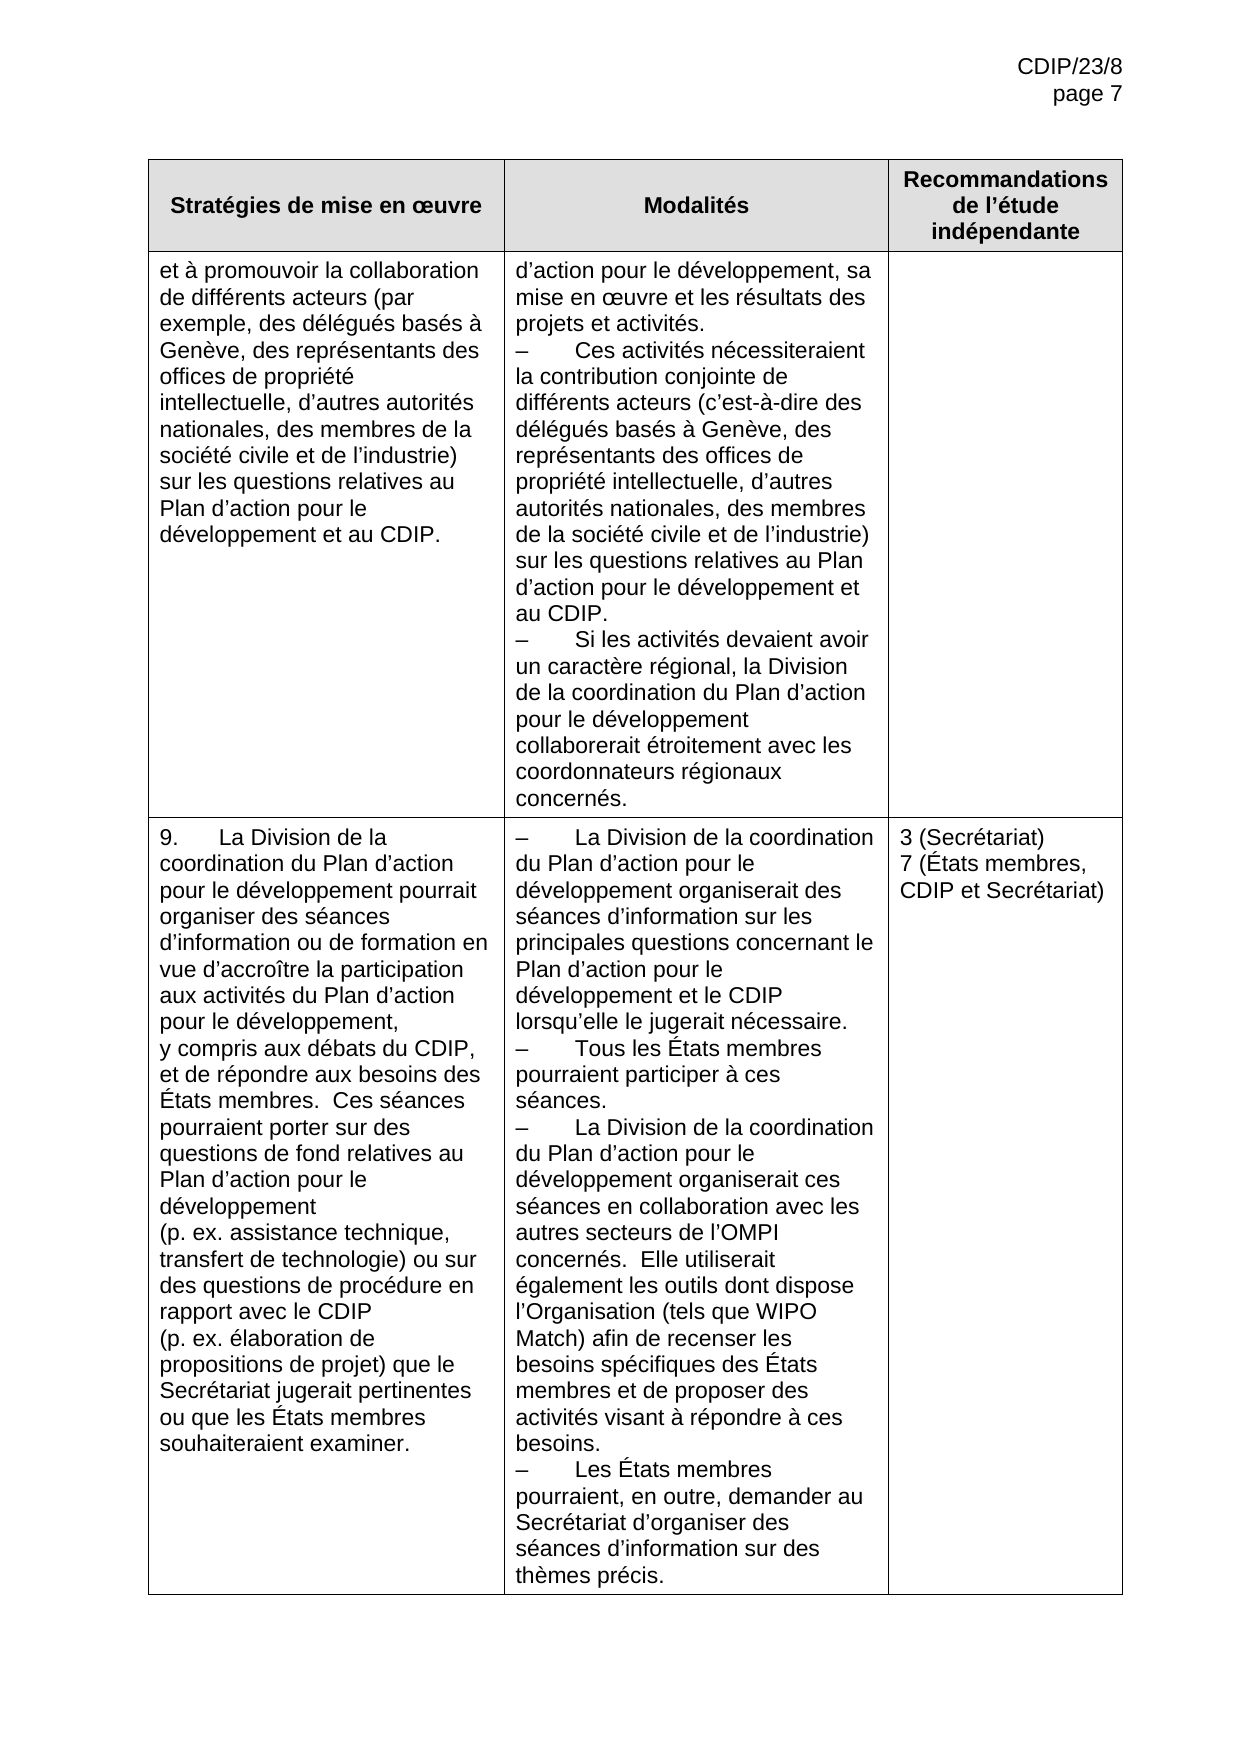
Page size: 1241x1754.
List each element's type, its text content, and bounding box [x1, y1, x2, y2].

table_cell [149, 252, 504, 817]
table_header Modalités [505, 160, 888, 251]
table_cell 3 (Secrétariat) 7 (États membres, CDIP et Secrétariat) [889, 818, 1122, 1594]
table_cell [889, 252, 1122, 817]
table_cell La Division de la coordination du Plan d’action pour le développement pourrait organiser des séances d’information ou de formation en vue d’accroître la participation aux activités du Plan d’action pour le développement, y compris aux débats du CDIP, et de répondre aux besoins des États membres. Ces séances pourraient porter sur des questions de fond relatives au Plan d’action pour le développement (p. ex. assistance technique, transfert de technologie) ou sur des questions de procédure en rapport avec le CDIP (p. ex. élaboration de propositions de projet) que le Secrétariat jugerait pertinentes ou que les États membres souhaiteraient examiner. [149, 818, 504, 1594]
table_header Stratégies de mise en œuvre [149, 160, 504, 251]
table_header Recommandations de l’étude indépendante [889, 160, 1122, 251]
table_cell La Division de la coordination du Plan d’action pour le développement organiserait des séances d’information sur les principales questions concernant le Plan d’action pour le développement et le CDIP lorsqu’elle le jugerait nécessaire. Tous les États membres pourraient participer à ces séances. La Division de la coordination du Plan d’action pour le développement organiserait ces séances en collaboration avec les autres secteurs de l’OMPI concernés. Elle utiliserait également les outils dont dispose l’Organisation (tels que WIPO Match) afin de recenser les besoins spécifiques des États membres et de proposer des activités visant à répondre à ces besoins. Les États membres pourraient, en outre, demander au Secrétariat d’organiser des séances d’information sur des thèmes précis. [505, 818, 888, 1594]
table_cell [505, 252, 888, 817]
